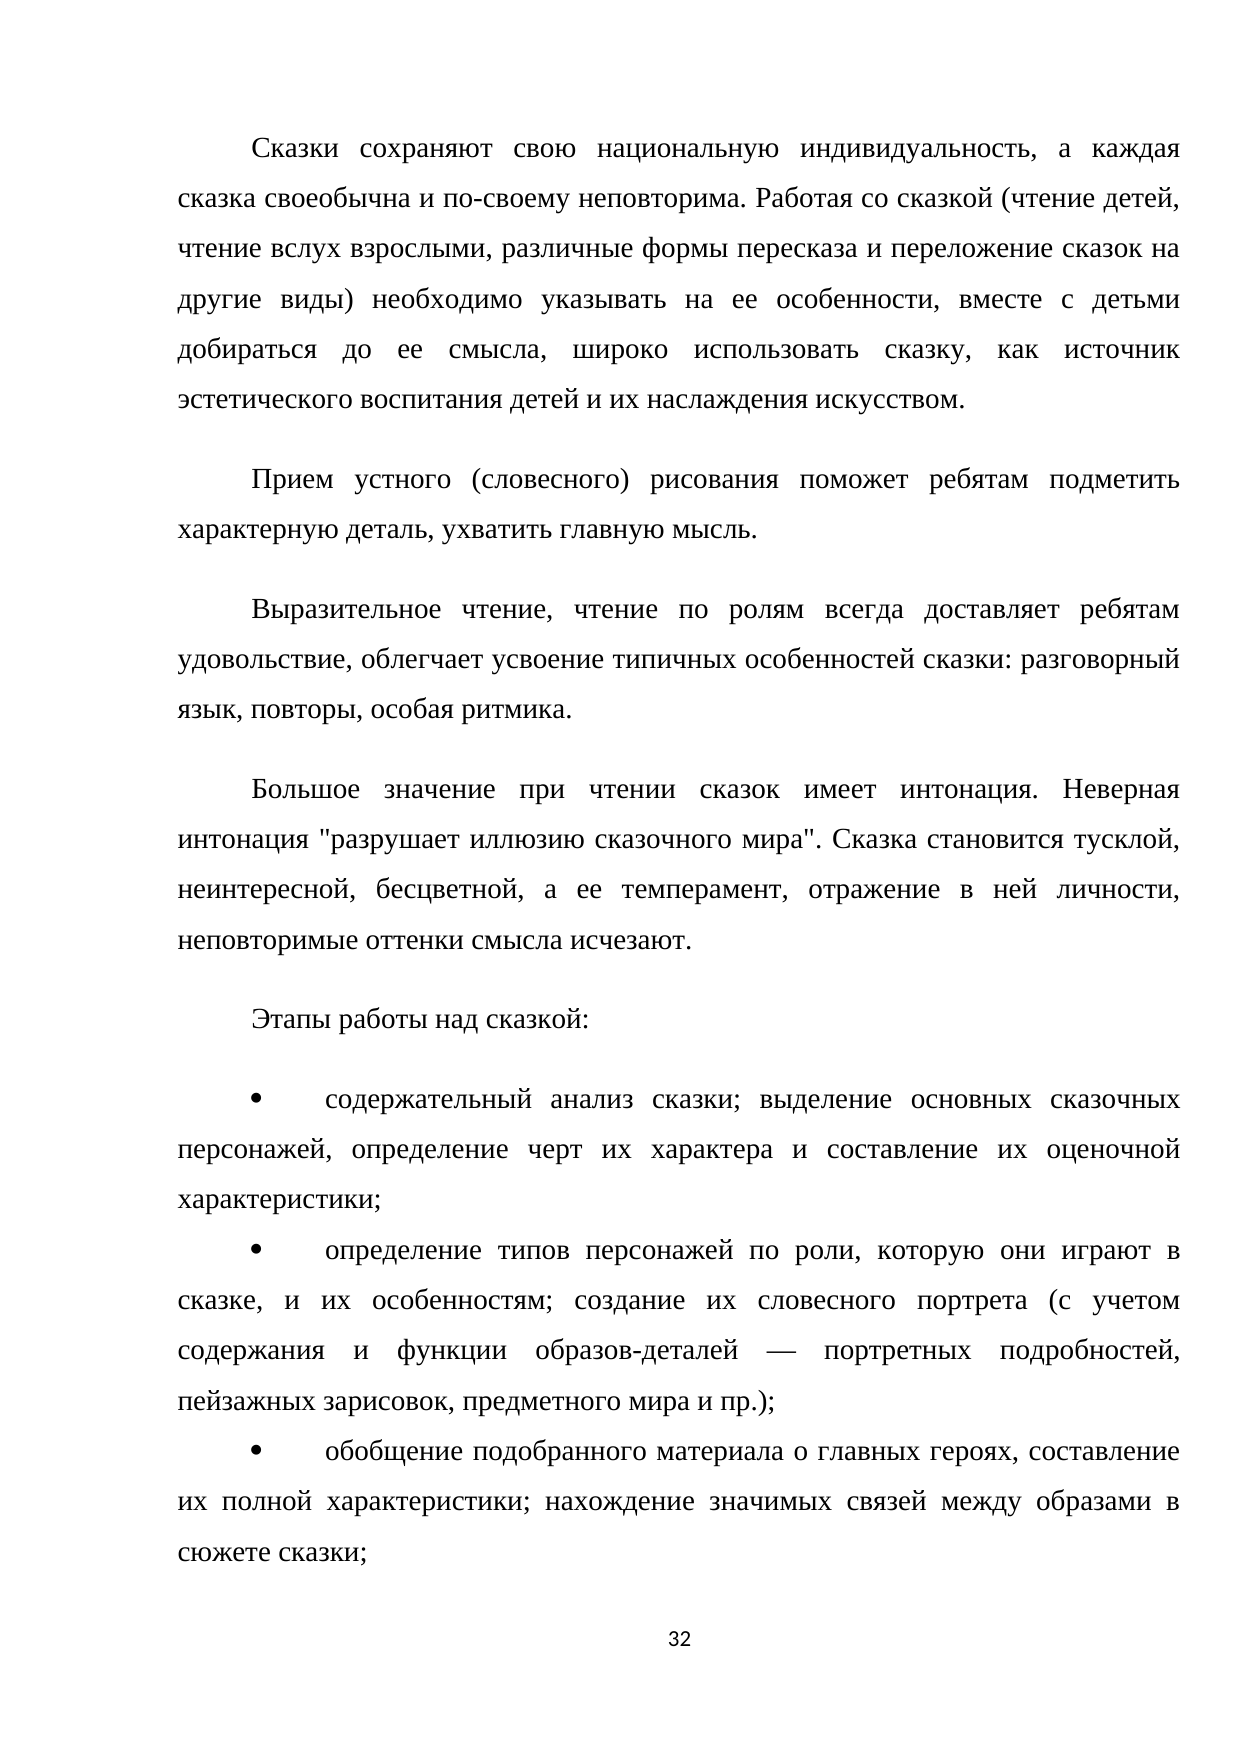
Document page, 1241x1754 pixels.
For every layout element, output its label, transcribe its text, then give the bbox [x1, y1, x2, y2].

list содержательный анализ сказки; выделение основных сказочных персонажей, определение черт их характера и составление их оценочной характеристики; [177, 1081, 1181, 1215]
text Этапы работы над сказкой: [177, 1001, 1181, 1035]
text Сказки сохраняют свою национальную индивидуальность, а каждая сказка своеобычна и по-своему неповторима. Работая со сказкой (чтение детей, чтение вслух взрослыми, различные формы пересказа и переложение сказок на другие виды) необходимо указывать на ее особенности, вместе с детьми добираться до ее смысла, широко использовать сказку, как источник эстетического воспитания детей и их наслаждения искусством. [177, 130, 1181, 415]
text Прием устного (словесного) рисования поможет ребятам подметить характерную деталь, ухватить главную мысль. [177, 461, 1181, 545]
text Выразительное чтение, чтение по ролям всегда доставляет ребятам удовольствие, облегчает усвоение типичных особенностей сказки: разговорный язык, повторы, особая ритмика. [177, 591, 1181, 725]
list обобщение подобранного материала о главных героях, составление их полной характеристики; нахождение значимых связей между образами в сюжете сказки; [177, 1433, 1181, 1567]
list определение типов персонажей по роли, которую они играют в сказке, и их особенностям; создание их словесного портрета (с учетом содержания и функции образов-деталей — портретных подробностей, пейзажных зарисовок, предметного мира и пр.); [177, 1232, 1181, 1416]
text Большое значение при чтении сказок имеет интонация. Неверная интонация "разрушает иллюзию сказочного мира". Сказка становится тусклой, неинтересной, бесцветной, а ее темперамент, отражение в ней личности, неповторимые оттенки смысла исчезают. [177, 771, 1181, 955]
